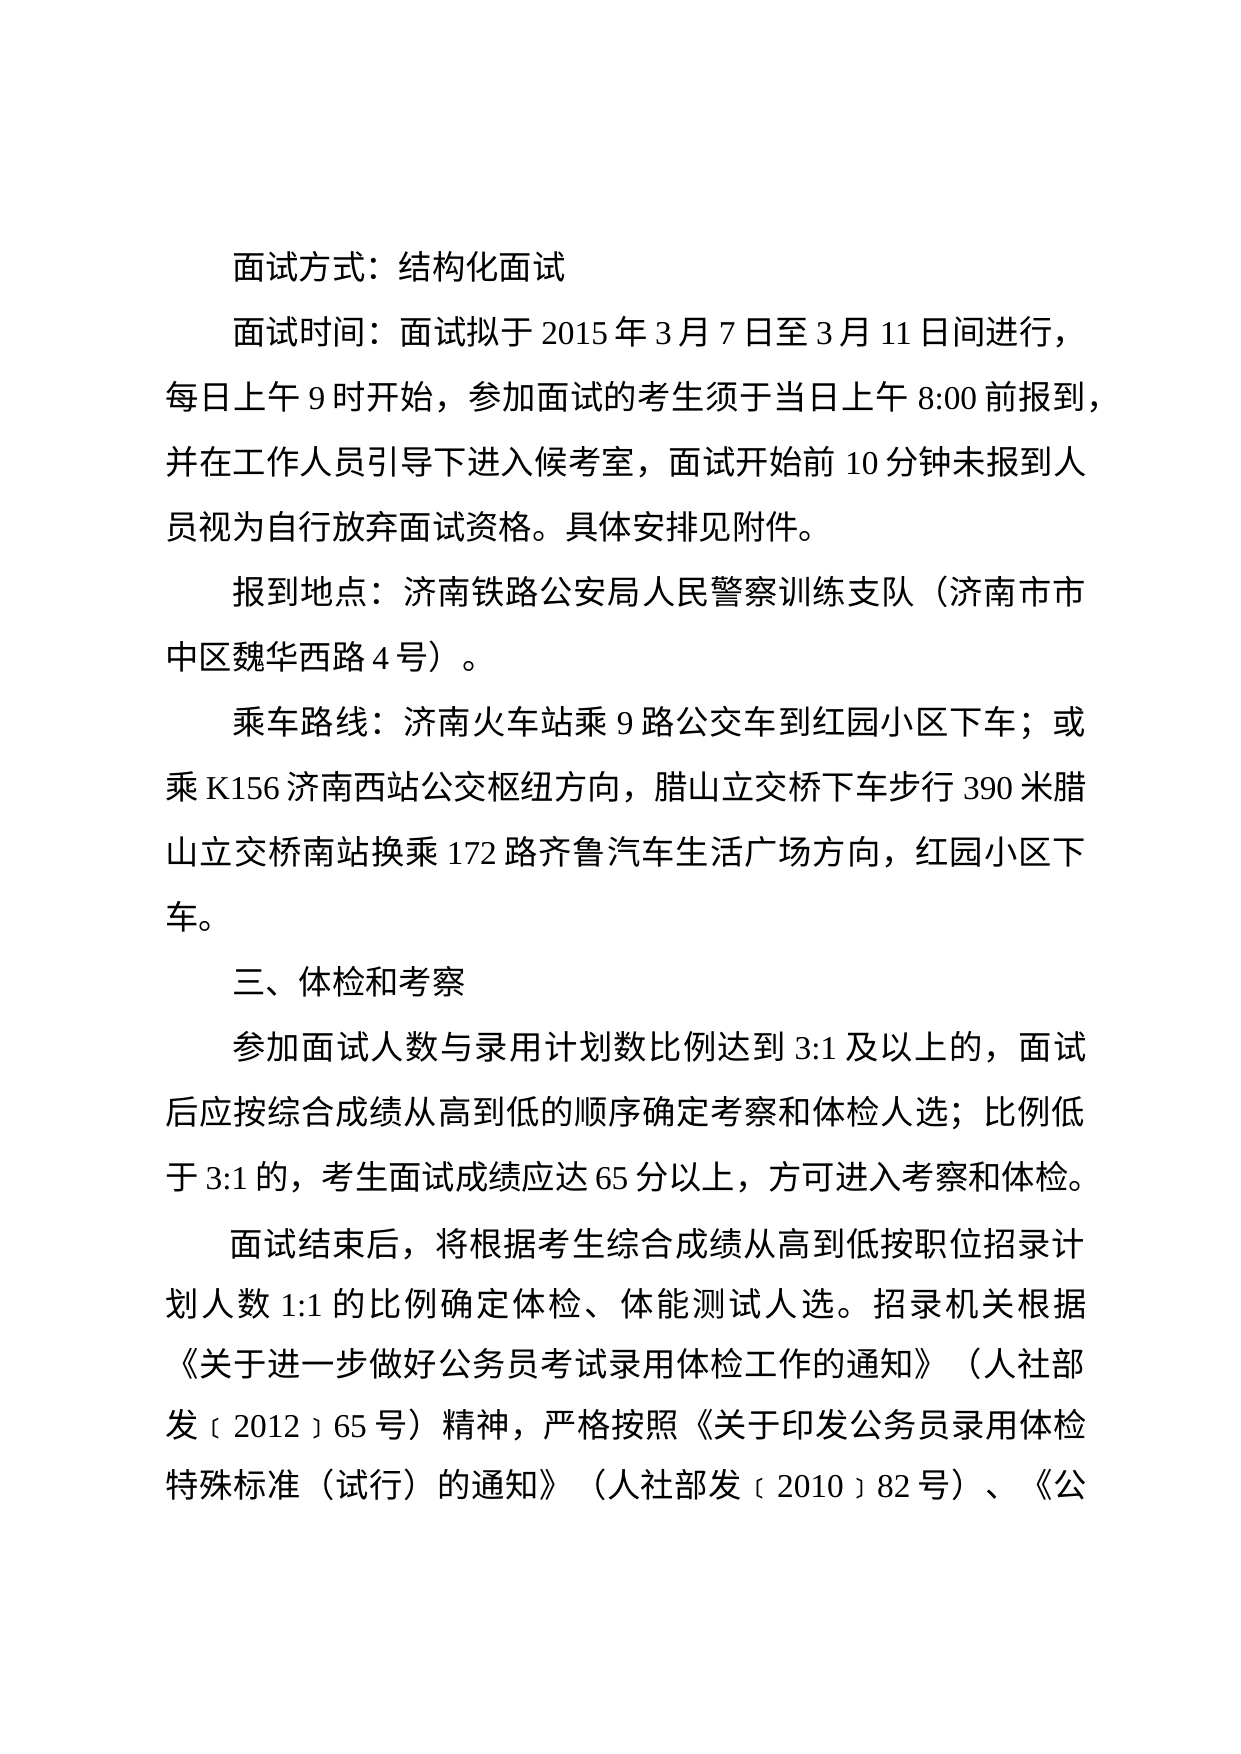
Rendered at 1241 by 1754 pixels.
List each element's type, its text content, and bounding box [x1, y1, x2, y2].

text 报到地点：济南铁路公安局人民警察训练支队（济南市市中区魏华西路4号）。 [165, 558, 1087, 688]
text 三、体检和考察 [165, 948, 1087, 1013]
text 面试时间：面试拟于2015年3月7日至3月11日间进行，每日上午9时开始，参加面试的考生须于当日上午8:00前报到，并在工作人员引导下进入候考室，面试开始前10分钟未报到人员视为自行放弃面试资格。具体安排见附件。 [165, 298, 1087, 558]
text 面试方式：结构化面试 [165, 233, 1087, 298]
text 乘车路线：济南火车站乘9路公交车到红园小区下车；或乘K156济南西站公交枢纽方向，腊山立交桥下车步行390米腊山立交桥南站换乘172路齐鲁汽车生活广场方向，红园小区下车。 [165, 688, 1087, 948]
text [165, 1208, 1087, 1509]
text 参加面试人数与录用计划数比例达到3:1及以上的，面试后应按综合成绩从高到低的顺序确定考察和体检人选；比例低于3:1的，考生面试成绩应达65分以上，方可进入考察和体检。 [165, 1013, 1087, 1208]
